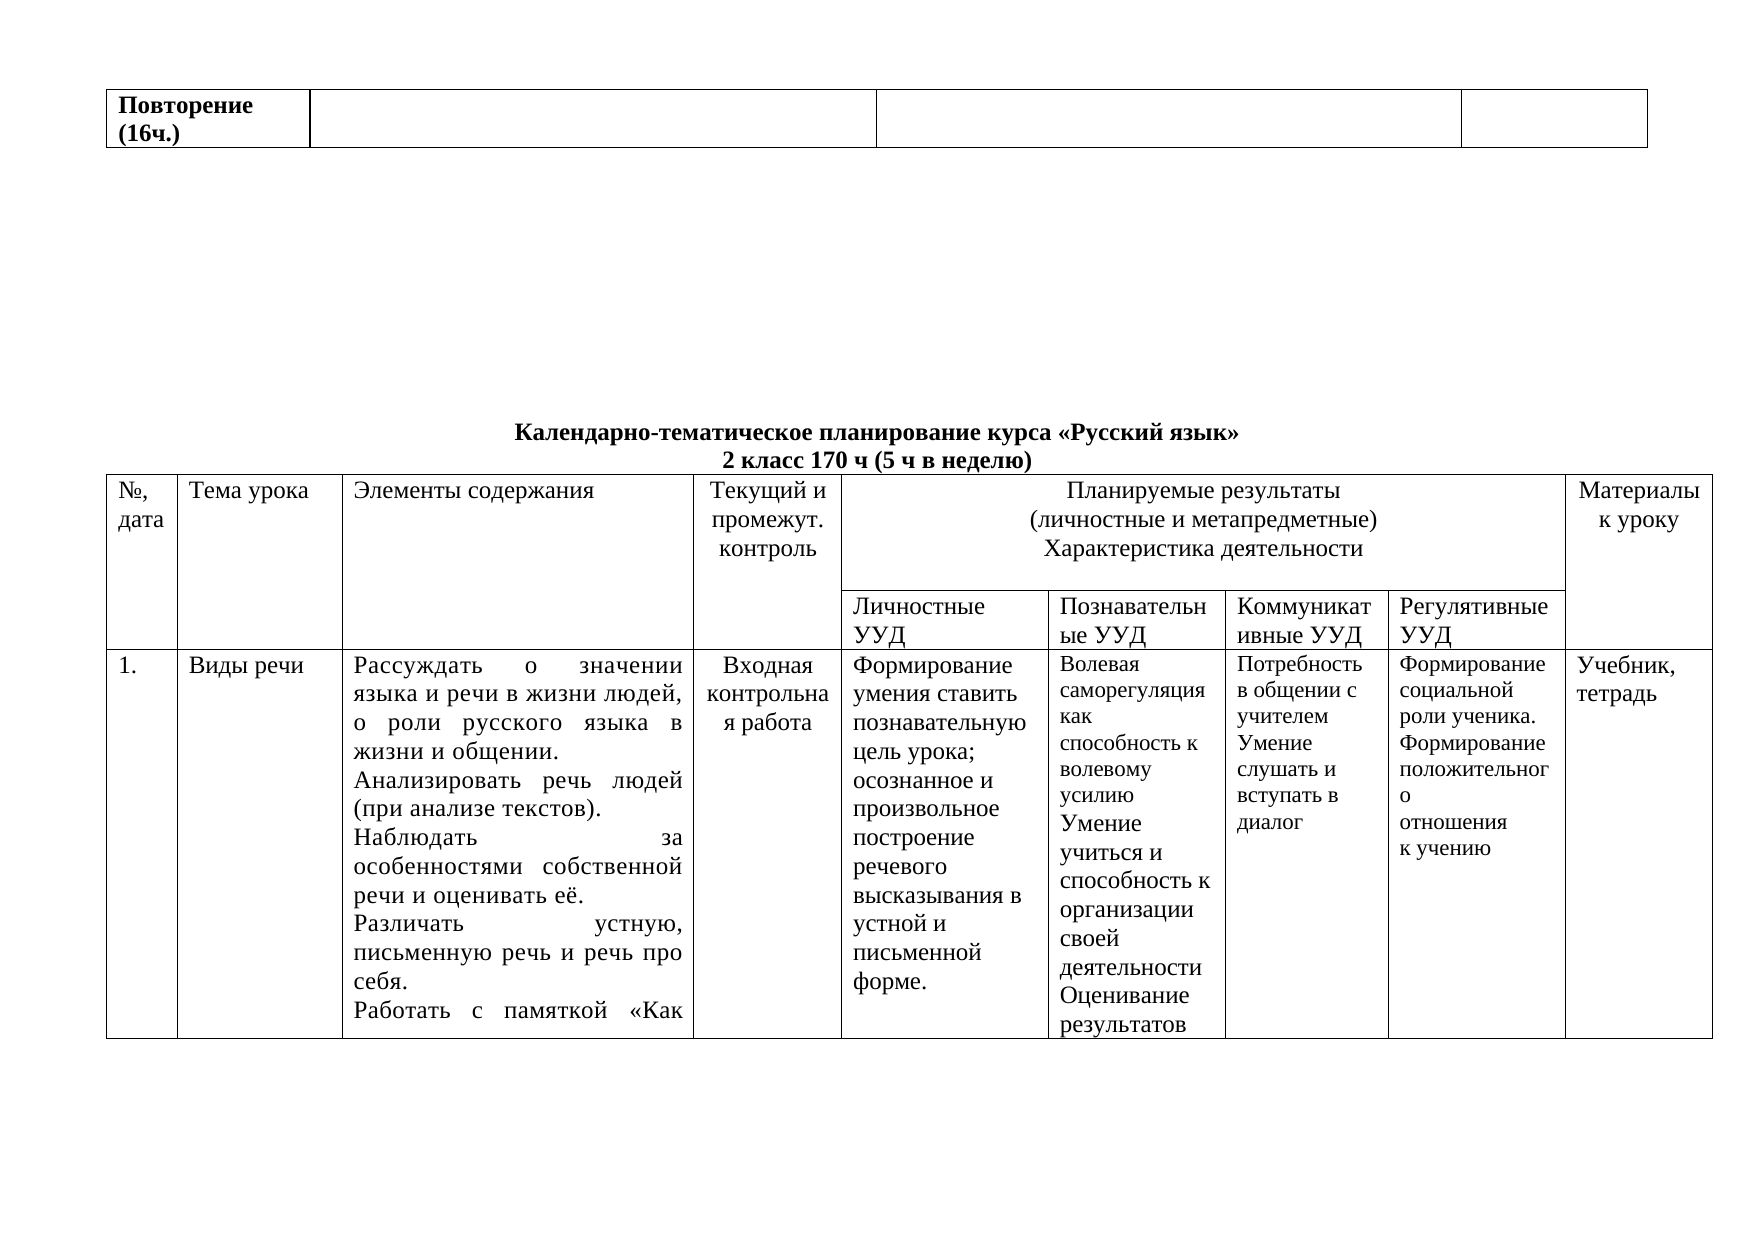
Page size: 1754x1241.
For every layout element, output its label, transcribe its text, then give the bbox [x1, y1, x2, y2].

table_cell Повторение (16ч.) [107, 90, 309, 147]
table_header Материалы к уроку [1566, 475, 1712, 649]
table_cell Личностные УУД [842, 591, 1048, 649]
table_cell Виды речи [178, 650, 342, 1038]
text Календарно-тематическое планирование курса «Русский язык» [118, 417, 1636, 445]
table_cell Коммуникативные УУД [1226, 591, 1388, 649]
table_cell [343, 650, 693, 1038]
table_header Элементы содержания [343, 475, 693, 649]
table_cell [1226, 650, 1388, 1038]
table_cell Учебник, тетрадь [1566, 650, 1712, 1038]
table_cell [1389, 650, 1565, 1038]
table_cell [107, 650, 177, 1038]
table_header №, дата [107, 475, 177, 649]
table_cell [311, 90, 876, 147]
table_cell [877, 90, 1461, 147]
table_header Текущий и промежут. контроль [694, 475, 841, 649]
text 2 класс 170 ч (5 ч в неделю) [118, 445, 1636, 474]
table_cell Познавательные УУД [1049, 591, 1225, 649]
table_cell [694, 650, 841, 1038]
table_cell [842, 650, 1048, 1038]
table_header Тема урока [178, 475, 342, 649]
table_cell [1462, 90, 1647, 147]
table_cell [1049, 650, 1225, 1038]
table_header Планируемые результаты (личностные и метапредметные) Характеристика деятельности [842, 475, 1565, 590]
table_cell Регулятивные УУД [1389, 591, 1565, 649]
